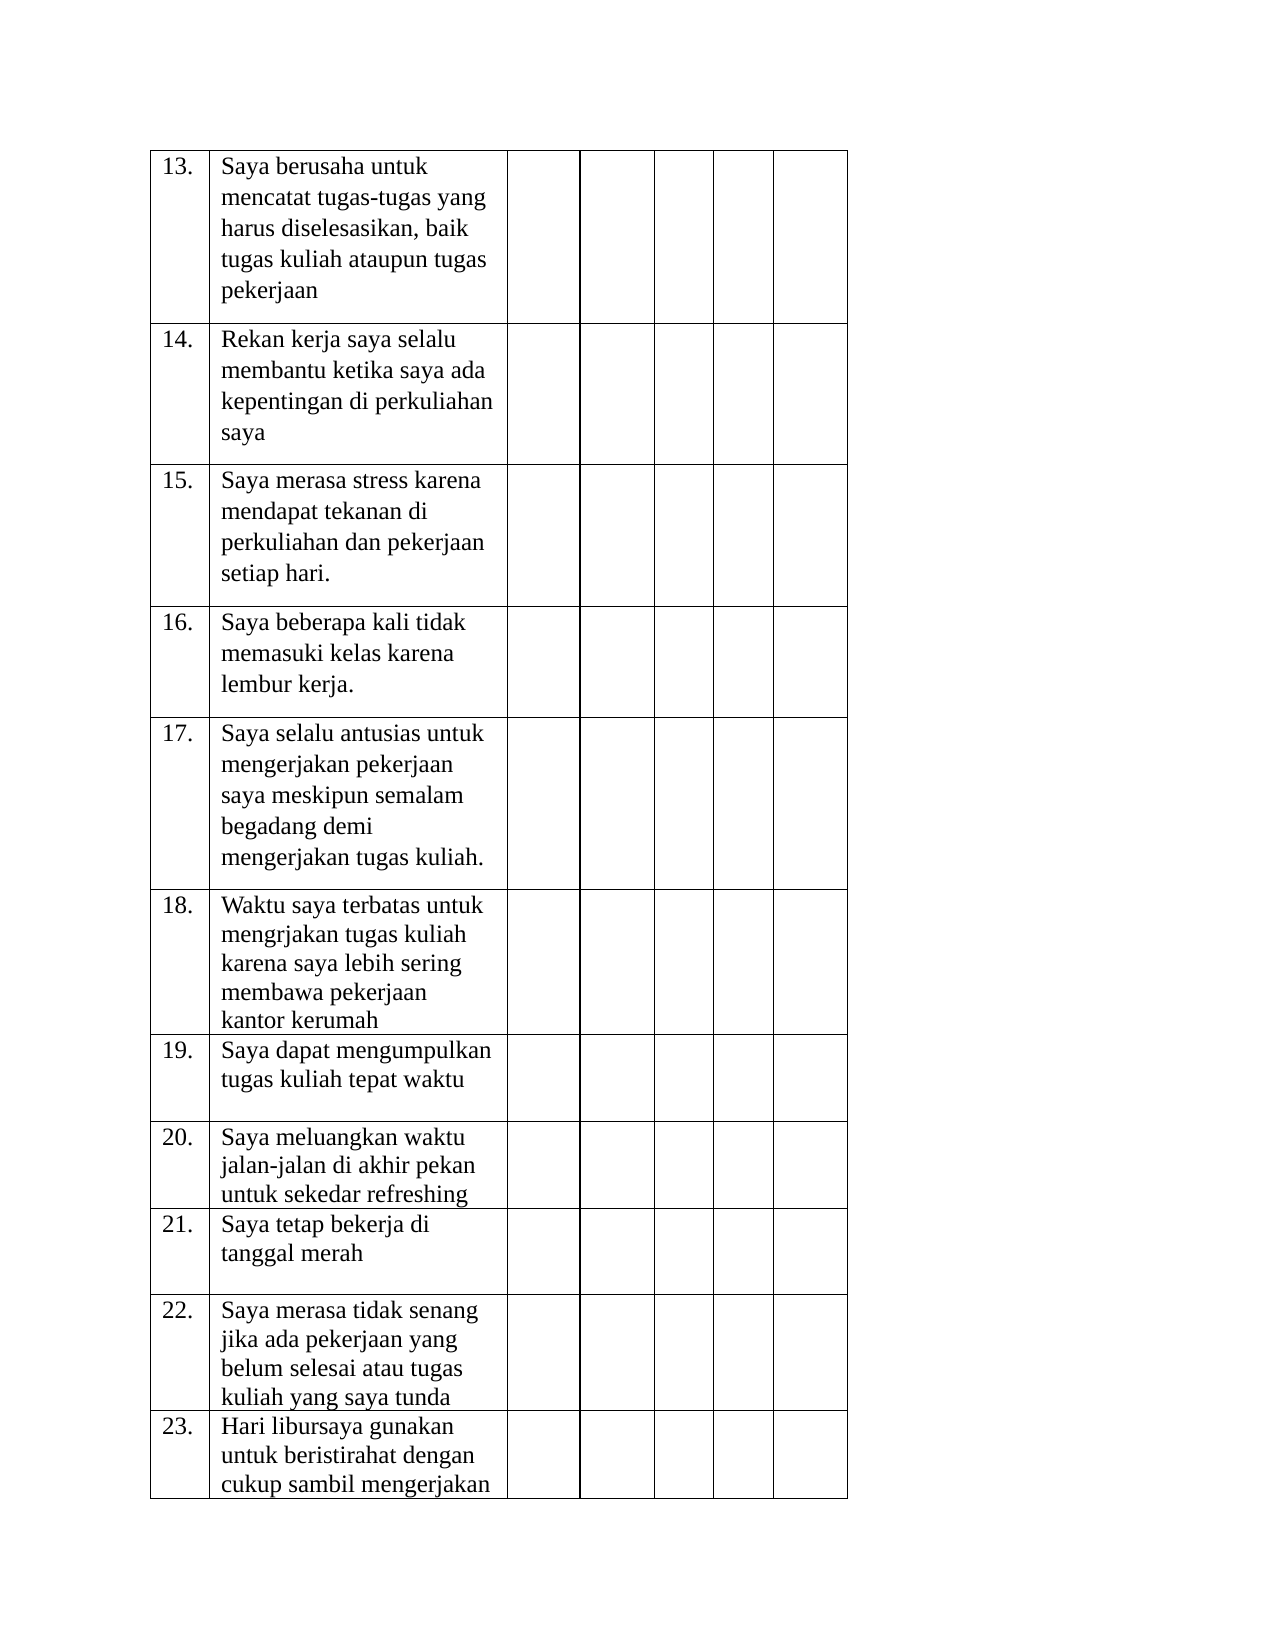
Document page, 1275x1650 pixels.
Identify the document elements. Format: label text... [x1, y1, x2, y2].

table_cell [774, 1035, 847, 1121]
table_cell 14. [151, 324, 209, 464]
table_cell [508, 1209, 579, 1294]
table_cell [714, 1295, 773, 1410]
table_cell [655, 1122, 713, 1208]
table_cell [655, 1411, 713, 1498]
table_cell [655, 607, 713, 717]
table_cell 18. [151, 890, 209, 1034]
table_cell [210, 1411, 507, 1498]
table_cell [508, 607, 579, 717]
table_cell [508, 1295, 579, 1410]
table_cell [655, 718, 713, 889]
table_cell [714, 465, 773, 606]
table_cell 15. [151, 465, 209, 606]
table_cell Rekan kerja saya selalu membantu ketika saya ada kepentingan di perkuliahan saya [210, 324, 507, 464]
table_cell 19. [151, 1035, 209, 1121]
table_cell [581, 151, 654, 323]
table_cell [508, 151, 579, 323]
table_cell [581, 1122, 654, 1208]
table_cell [655, 1209, 713, 1294]
table_cell [655, 1295, 713, 1410]
table_cell [714, 1209, 773, 1294]
table_cell [714, 1411, 773, 1498]
table_cell [508, 1122, 579, 1208]
table_cell [508, 465, 579, 606]
table_cell [581, 1209, 654, 1294]
table_cell [774, 1122, 847, 1208]
table_cell [774, 1209, 847, 1294]
table_cell [581, 465, 654, 606]
table_cell [655, 1035, 713, 1121]
table_cell [714, 890, 773, 1034]
table_cell Saya selalu antusias untuk mengerjakan pekerjaan saya meskipun semalam begadang demi mengerjakan tugas kuliah. [210, 718, 507, 889]
table_cell Saya merasa stress karena mendapat tekanan di perkuliahan dan pekerjaan setiap hari. [210, 465, 507, 606]
table_cell [581, 607, 654, 717]
table_cell [774, 151, 847, 323]
table_cell [774, 1295, 847, 1410]
table_cell Saya berusaha untuk mencatat tugas-tugas yang harus diselesasikan, baik tugas kuliah ataupun tugas pekerjaan [210, 151, 507, 323]
table_cell [774, 324, 847, 464]
table_cell [581, 324, 654, 464]
table_cell [508, 890, 579, 1034]
table_cell 21. [151, 1209, 209, 1294]
table_cell [714, 324, 773, 464]
table_cell 16. [151, 607, 209, 717]
table_cell [655, 890, 713, 1034]
table_cell [774, 1411, 847, 1498]
table_cell 20. [151, 1122, 209, 1208]
table_cell [774, 890, 847, 1034]
table_cell [714, 1122, 773, 1208]
table_cell [655, 151, 713, 323]
table_cell 22. [151, 1295, 209, 1410]
table_cell [508, 1035, 579, 1121]
table_cell [774, 607, 847, 717]
table_cell [581, 718, 654, 889]
table_cell Saya dapat mengumpulkan tugas kuliah tepat waktu [210, 1035, 507, 1121]
table_cell [714, 151, 773, 323]
table_cell [714, 1035, 773, 1121]
table_cell 13. [151, 151, 209, 323]
table_cell Waktu saya terbatas untuk mengrjakan tugas kuliah karena saya lebih sering membawa pekerjaan kantor kerumah [210, 890, 507, 1034]
table_cell Saya meluangkan waktu jalan-jalan di akhir pekan untuk sekedar refreshing [210, 1122, 507, 1208]
table_cell [581, 1411, 654, 1498]
table_cell Saya merasa tidak senang jika ada pekerjaan yang belum selesai atau tugas kuliah yang saya tunda [210, 1295, 507, 1410]
table_cell [655, 324, 713, 464]
table_cell [581, 1035, 654, 1121]
table_cell 23. [151, 1411, 209, 1498]
table_cell 17. [151, 718, 209, 889]
table_cell [774, 465, 847, 606]
table_cell [508, 324, 579, 464]
table_cell [774, 718, 847, 889]
table_cell [581, 1295, 654, 1410]
table_cell [581, 890, 654, 1034]
table_cell [508, 718, 579, 889]
table_cell [714, 718, 773, 889]
table_cell [655, 465, 713, 606]
table_cell [714, 607, 773, 717]
table_cell [508, 1411, 579, 1498]
table_cell Saya beberapa kali tidak memasuki kelas karena lembur kerja. [210, 607, 507, 717]
table_cell Saya tetap bekerja di tanggal merah [210, 1209, 507, 1294]
